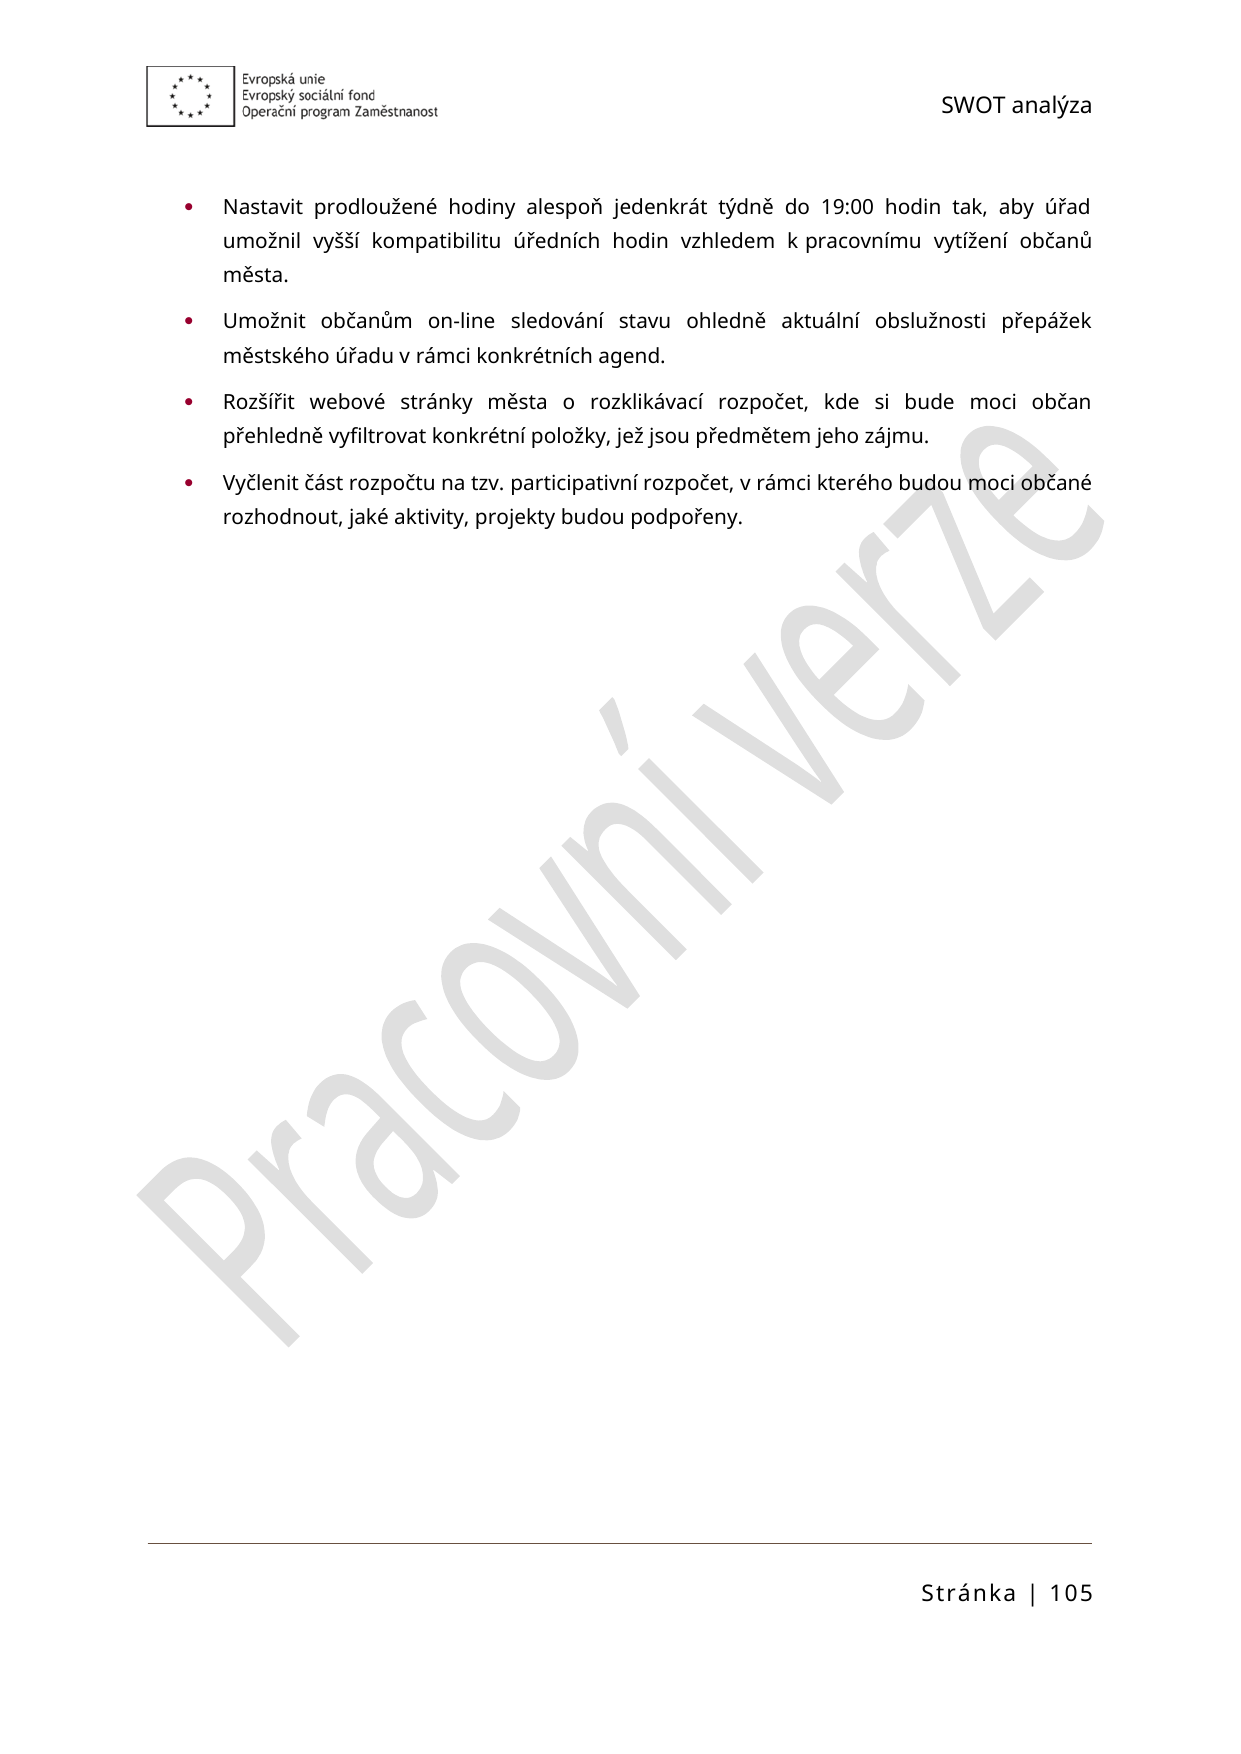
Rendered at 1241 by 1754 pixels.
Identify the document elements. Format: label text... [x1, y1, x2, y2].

list Rozšířit webové stránky města o rozklikávací rozpočet, kde si bude moci občan přehledně vyfiltrovat konkrétní položky, jež jsou předmětem jeho zájmu. [185, 387, 1092, 450]
list Umožnit občanům on-line sledování stavu ohledně aktuální obslužnosti přepážek městského úřadu v rámci konkrétních agend. [185, 307, 1092, 369]
list Nastavit prodloužené hodiny alespoň jedenkrát týdně do 19:00 hodin tak, aby úřad umožnil vyšší kompatibilitu úředních hodin vzhledem k pracovnímu vytížení občanů města. [185, 192, 1092, 288]
list Vyčlenit část rozpočtu na tzv. participativní rozpočet, v rámci kterého budou moci občané rozhodnout, jaké aktivity, projekty budou podpořeny. [185, 468, 1092, 530]
picture [146, 66, 438, 127]
